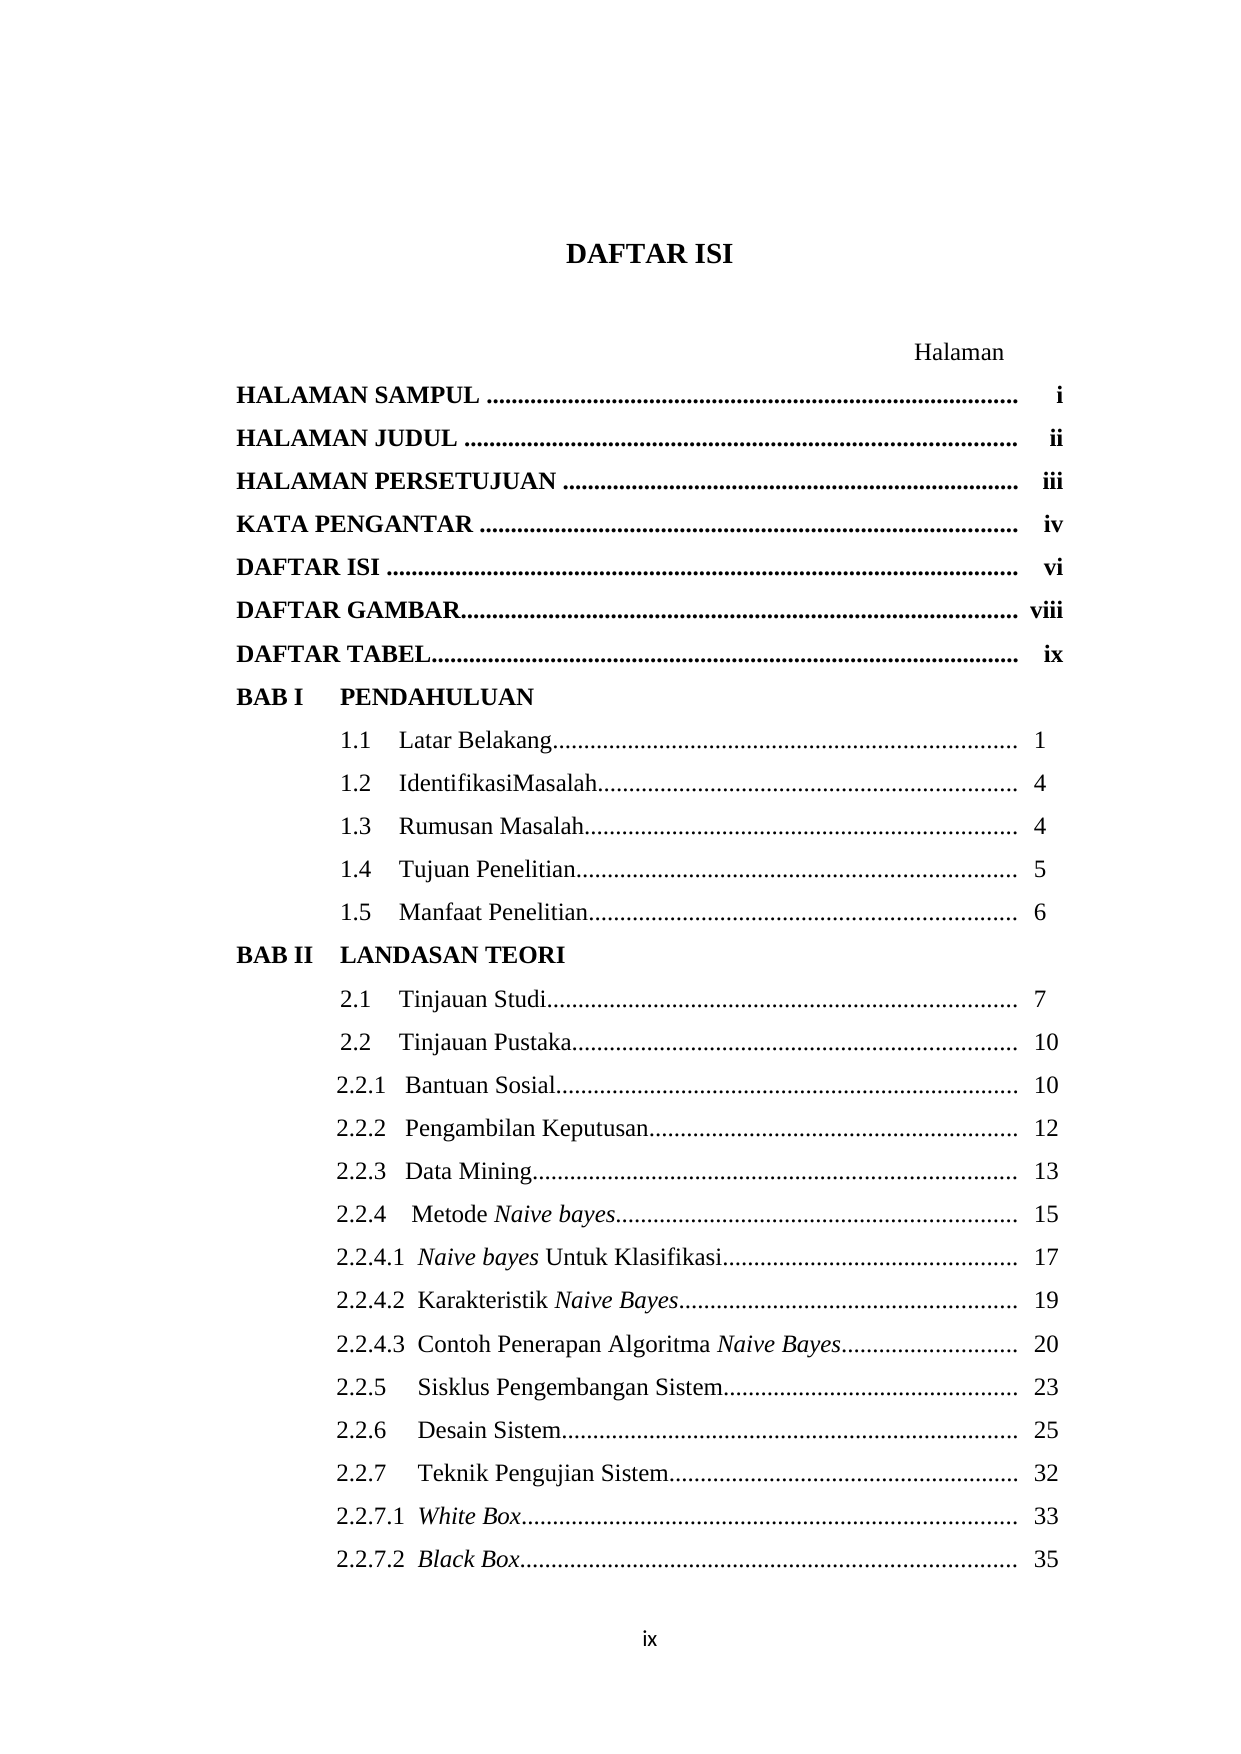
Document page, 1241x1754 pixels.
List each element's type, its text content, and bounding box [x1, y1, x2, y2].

text 1.4 Tujuan Penelitian. 5 [340, 854, 1063, 883]
text 2.2.6 Desain Sistem 25 [236, 1415, 1063, 1444]
text Halaman [236, 337, 1063, 366]
text 2.2.1 Bantuan Sosial 10 [236, 1070, 1063, 1099]
text DAFTAR GAMBAR viii [236, 596, 1063, 624]
text 2.2.7.2 Black Box 35 [236, 1544, 1063, 1573]
text 1.5 Manfaat Penelitian 6 [340, 897, 1063, 926]
text HALAMAN PERSETUJUAN iii [236, 466, 1063, 495]
text BAB II LANDASAN TEORI [236, 941, 1063, 969]
text 1.2 IdentifikasiMasalah 4 [340, 768, 1063, 797]
text 2.2.7 Teknik Pengujian Sistem 32 [236, 1458, 1063, 1487]
text KATA PENGANTAR iv [236, 509, 1063, 538]
text BAB I PENDAHULUAN [236, 682, 1063, 711]
text 2.2.4.2 Karakteristik Naive Bayes 19 [236, 1286, 1063, 1314]
text DAFTAR ISI [236, 236, 1063, 270]
text 2.1 Tinjauan Studi 7 [340, 984, 1063, 1012]
text 2.2 Tinjauan Pustaka 10 [340, 1027, 1063, 1056]
text DAFTAR TABEL ix [236, 639, 1063, 667]
text DAFTAR ISI vi [236, 552, 1063, 581]
text HALAMAN JUDUL ii [236, 423, 1063, 452]
text 2.2.3 Data Mining 13 [236, 1156, 1063, 1185]
text HALAMAN SAMPUL i [236, 380, 1063, 409]
text 2.2.7.1 White Box 33 [236, 1501, 1063, 1530]
text 2.2.4.3 Contoh Penerapan Algoritma Naive Bayes 20 [236, 1329, 1063, 1357]
text 2.2.5 Sisklus Pengembangan Sistem 23 [236, 1372, 1063, 1401]
text 1.3 Rumusan Masalah 4 [340, 811, 1063, 840]
text 2.2.2 Pengambilan Keputusan 12 [236, 1113, 1063, 1142]
text 2.2.4 Metode Naive bayes 15 [236, 1199, 1063, 1228]
text 2.2.4.1 Naive bayes Untuk Klasifikasi 17 [236, 1242, 1063, 1271]
text 1.1 Latar Belakang 1 [340, 725, 1063, 754]
